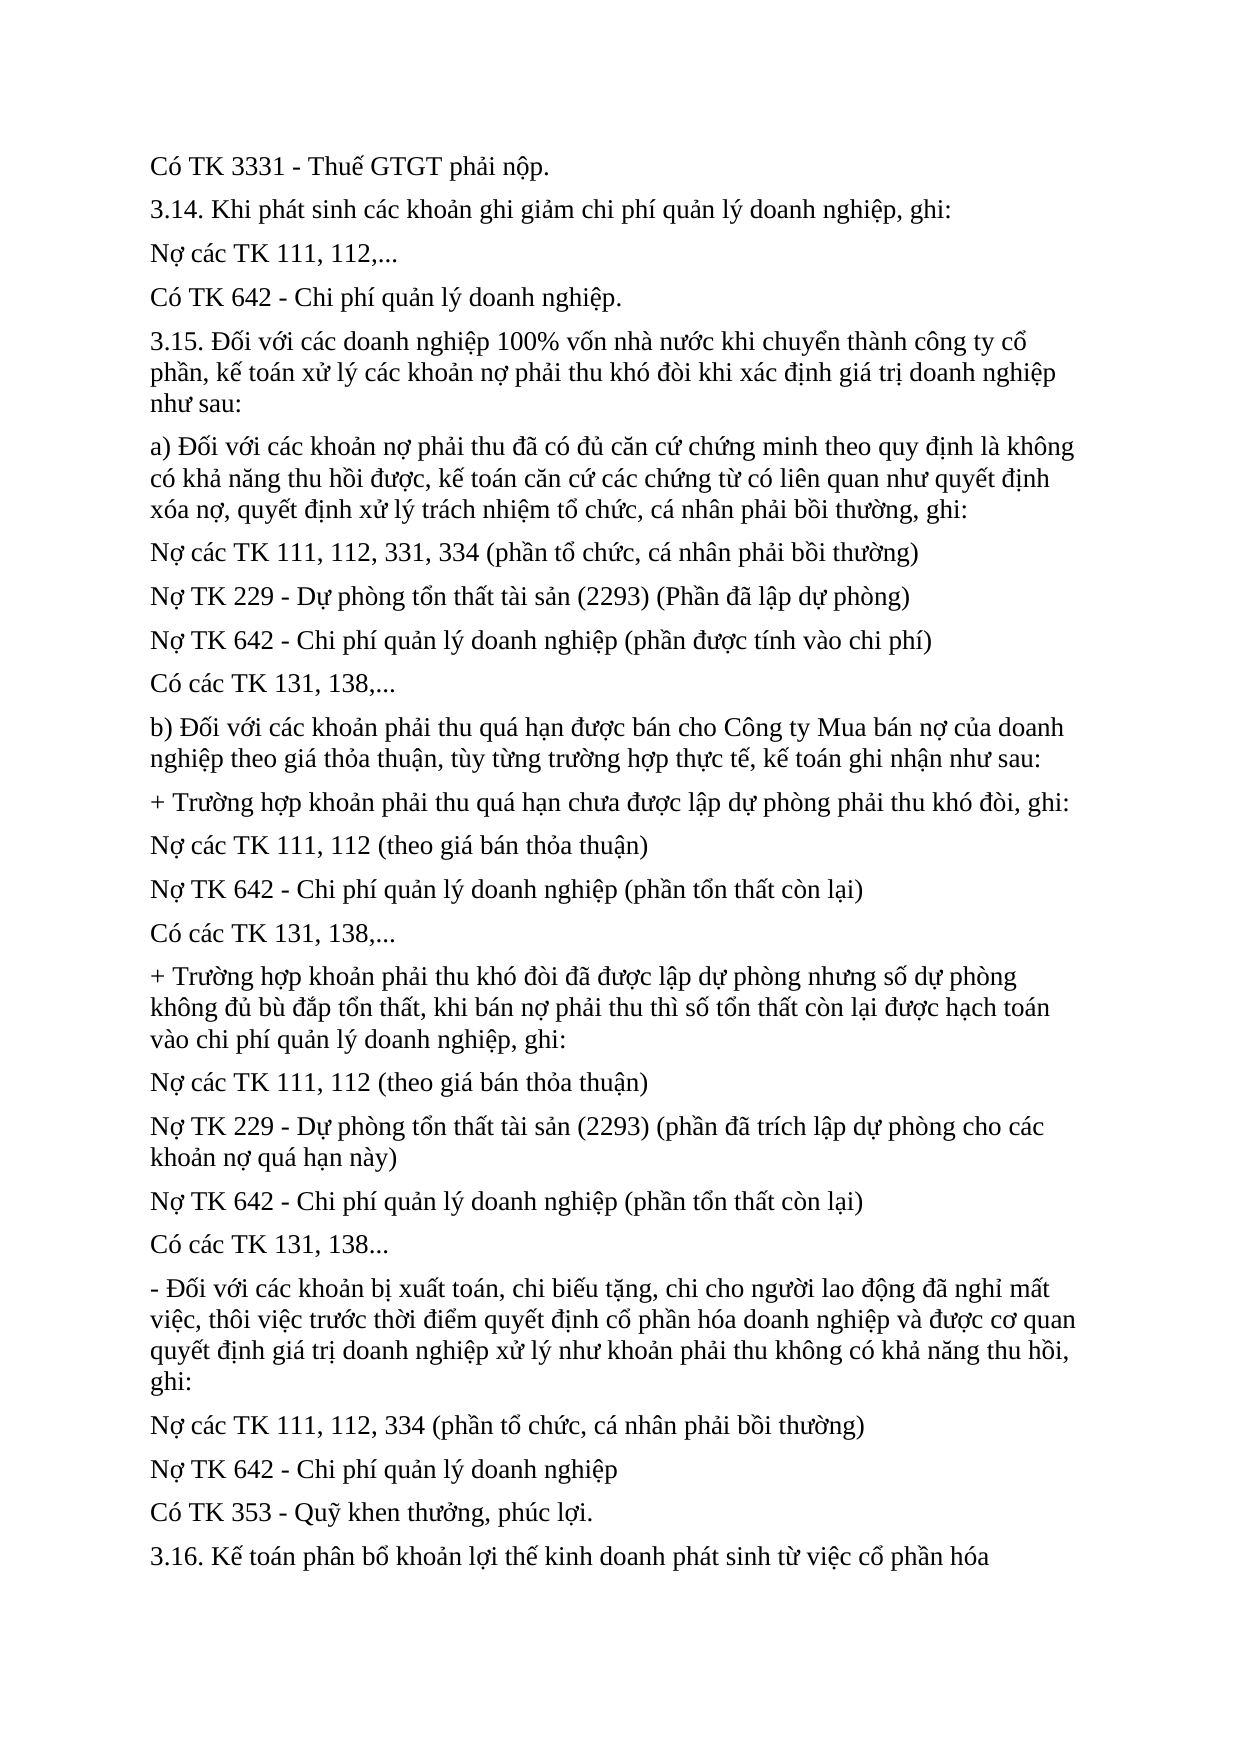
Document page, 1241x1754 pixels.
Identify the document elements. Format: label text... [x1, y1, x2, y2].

text Nợ TK 642 - Chi phí quản lý doanh nghiệp (phần tổn thất còn lại) [150, 1185, 1090, 1216]
text Nợ TK 229 - Dự phòng tổn thất tài sản (2293) (Phần đã lập dự phòng) [150, 580, 1090, 611]
text Nợ TK 642 - Chi phí quản lý doanh nghiệp (phần được tính vào chi phí) [150, 624, 1090, 655]
text Nợ các TK 111, 112, 331, 334 (phần tổ chức, cá nhân phải bồi thường) [150, 536, 1090, 568]
text 3.14. Khi phát sinh các khoản ghi giảm chi phí quản lý doanh nghiệp, ghi: [150, 194, 1090, 225]
text Có các TK 131, 138,... [150, 917, 1090, 948]
text a) Đối với các khoản nợ phải thu đã có đủ căn cứ chứng minh theo quy định là không có khả năng thu hồi được, kế toán căn cứ các chứng từ có liên quan như quyết định xóa nợ, quyết định xử lý trách nhiệm tổ chức, cá nhân phải bồi thường, ghi: [150, 431, 1090, 524]
text Có TK 3331 - Thuế GTGT phải nộp. [150, 150, 1090, 181]
text Nợ các TK 111, 112 (theo giá bán thỏa thuận) [150, 829, 1090, 861]
text - Đối với các khoản bị xuất toán, chi biếu tặng, chi cho người lao động đã nghỉ mất việc, thôi việc trước thời điểm quyết định cổ phần hóa doanh nghiệp và được cơ quan quyết định giá trị doanh nghiệp xử lý như khoản phải thu không có khả năng thu hồi, ghi: [150, 1272, 1090, 1397]
text + Trường hợp khoản phải thu quá hạn chưa được lập dự phòng phải thu khó đòi, ghi: [150, 786, 1090, 817]
text Nợ TK 229 - Dự phòng tổn thất tài sản (2293) (phần đã trích lập dự phòng cho các khoản nợ quá hạn này) [150, 1110, 1090, 1172]
text Nợ TK 642 - Chi phí quản lý doanh nghiệp [150, 1453, 1090, 1484]
text 3.15. Đối với các doanh nghiệp 100% vốn nhà nước khi chuyển thành công ty cổ phần, kế toán xử lý các khoản nợ phải thu khó đòi khi xác định giá trị doanh nghiệp như sau: [150, 324, 1090, 418]
text Có các TK 131, 138,... [150, 667, 1090, 698]
text Có TK 642 - Chi phí quản lý doanh nghiệp. [150, 281, 1090, 312]
text Nợ các TK 111, 112, 334 (phần tổ chức, cá nhân phải bồi thường) [150, 1409, 1090, 1440]
text + Trường hợp khoản phải thu khó đòi đã được lập dự phòng nhưng số dự phòng không đủ bù đắp tổn thất, khi bán nợ phải thu thì số tổn thất còn lại được hạch toán vào chi phí quản lý doanh nghiệp, ghi: [150, 960, 1090, 1054]
text Có TK 353 - Quỹ khen thưởng, phúc lợi. [150, 1496, 1090, 1528]
text b) Đối với các khoản phải thu quá hạn được bán cho Công ty Mua bán nợ của doanh nghiệp theo giá thỏa thuận, tùy từng trường hợp thực tế, kế toán ghi nhận như sau: [150, 711, 1090, 773]
text Nợ các TK 111, 112,... [150, 237, 1090, 268]
text Nợ các TK 111, 112 (theo giá bán thỏa thuận) [150, 1066, 1090, 1097]
text Nợ TK 642 - Chi phí quản lý doanh nghiệp (phần tổn thất còn lại) [150, 873, 1090, 904]
text 3.16. Kế toán phân bổ khoản lợi thế kinh doanh phát sinh từ việc cổ phần hóa [150, 1540, 1090, 1571]
text Có các TK 131, 138... [150, 1228, 1090, 1259]
